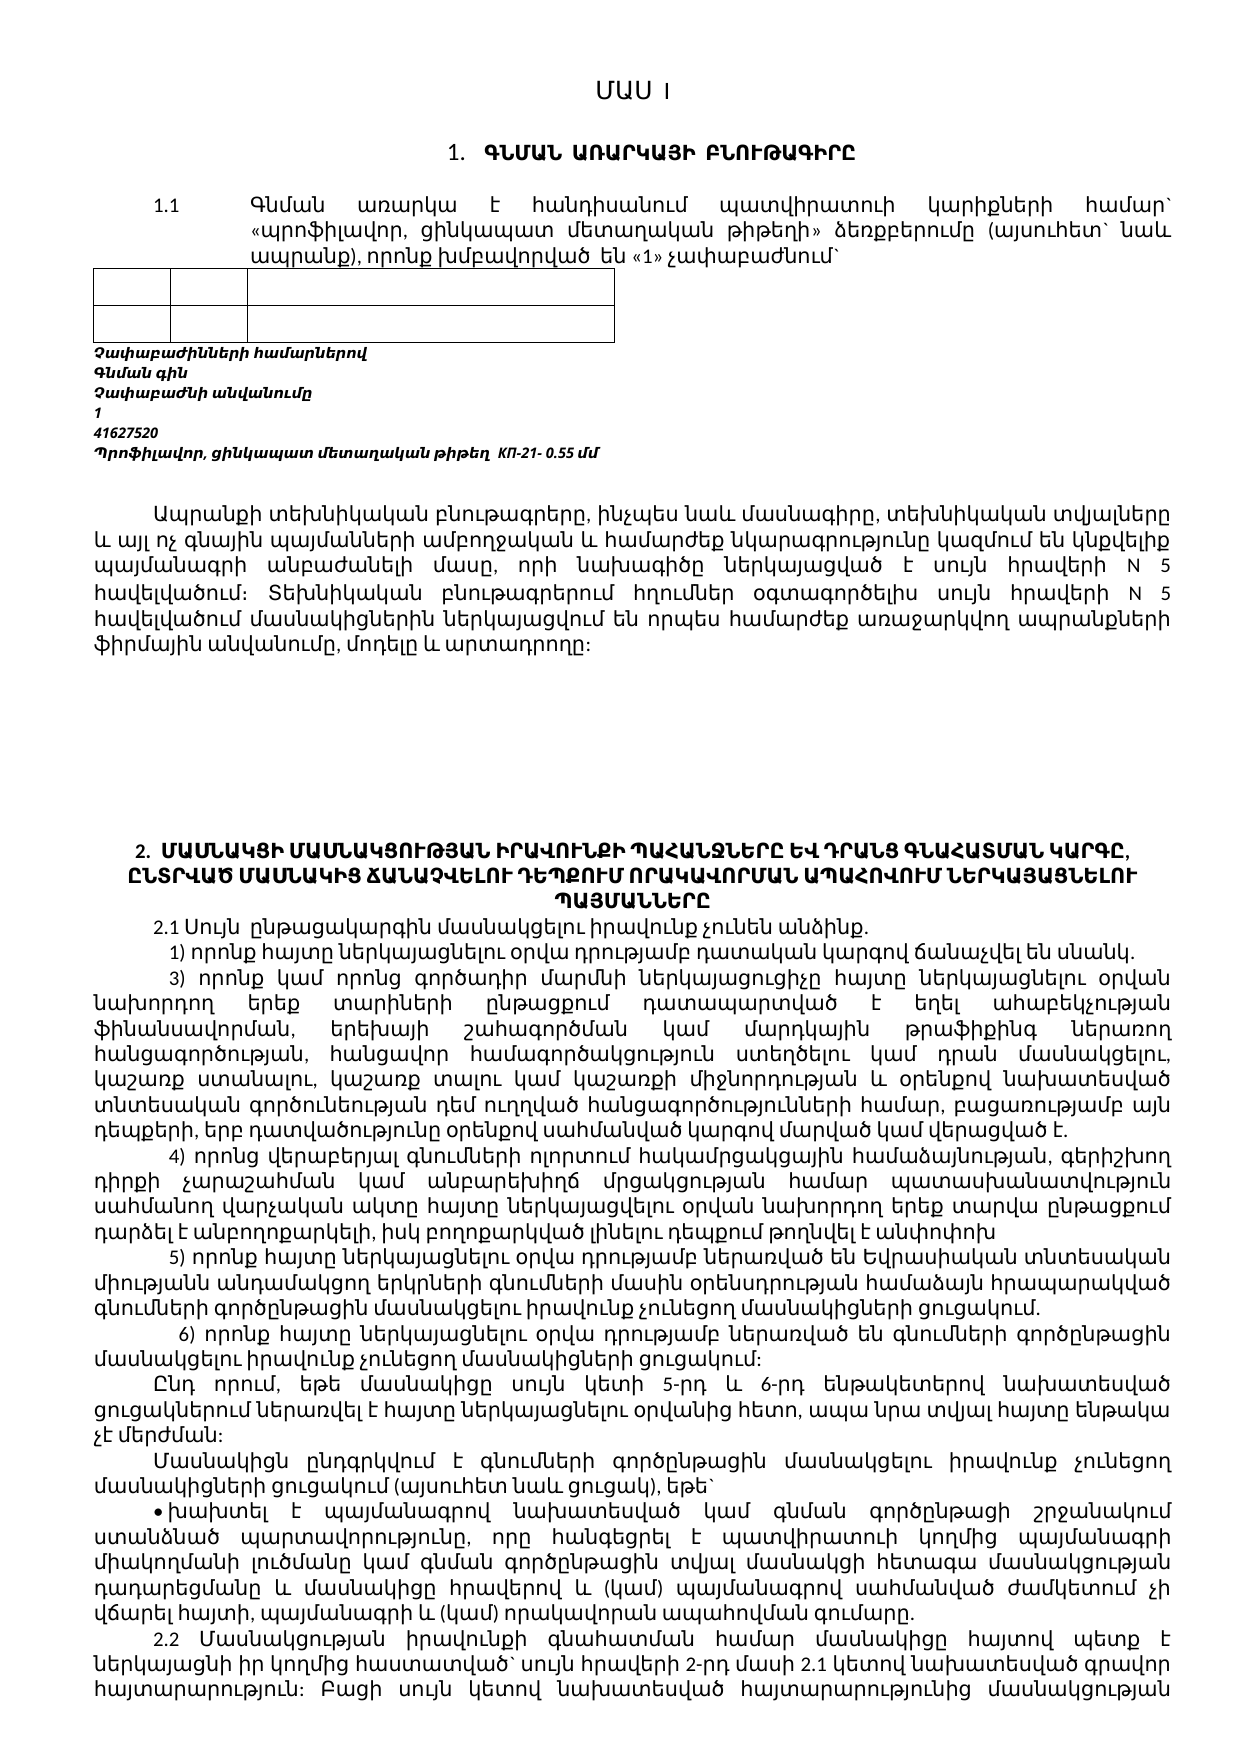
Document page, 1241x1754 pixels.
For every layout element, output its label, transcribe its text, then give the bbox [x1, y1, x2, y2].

text 6) որոնք հայտը ներկայացնելու օրվա դրությամբ ներառված են գնումների գործընթացին մասնակցելու իրավունք չունեցող մասնակիցների ցուցակում: [94, 1321, 1171, 1372]
text 4) որոնց վերաբերյալ գնումների ոլորտում հակամրցակցային համաձայնության, գերիշխող դիրքի չարաշահման կամ անբարեխիղճ մրցակցության համար պատասխանատվություն սահմանող վարչական ակտը հայտը ներկայացվելու օրվան նախորդող երեք տարվա ընթացքում դարձել է անբողոքարկելի, իսկ բողոքարկված լինելու դեպքում թողնվել է անփոփոխ [94, 1143, 1171, 1244]
text 3) որոնք կամ որոնց գործադիր մարմնի ներկայացուցիչը հայտը ներկայացնելու օրվան նախորդող երեք տարիների ընթացքում դատապարտված է եղել ահաբեկչության ֆինանսավորման, երեխայի շահագործման կամ մարդկային թրաֆիքինգ ներառող հանցագործության, հանցավոր համագործակցություն ստեղծելու կամ դրան մասնակցելու, կաշառք ստանալու, կաշառք տալու կամ կաշառքի միջնորդության և օրենքով նախատեսված տնտեսական գործունեության դեմ ուղղված հանցագործությունների համար, բացառությամբ այն դեպքերի, երբ դատվածությունը օրենքով սահմանված կարգով մարված կամ վերացված է. [94, 965, 1171, 1143]
subtitle Գնման առարկա է հանդիսանում պատվիրատուի կարիքների համար` «պրոֆիլավոր, ցինկապատ մետաղական թիթեղի» ձեռքբերումը (այսուհետ` նաև ապրանք), որոնք խմբավորված են «1» չափաբաժնում` [153, 192, 1171, 268]
text ՄԱՍ I [94, 75, 1171, 106]
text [94, 1626, 1171, 1702]
text Ընդ որում, եթե մասնակիցը սույն կետի 5-րդ և 6-րդ ենթակետերով նախատեսված ցուցակներում ներառվել է հայտը ներկայացնելու օրվանից հետո, ապա նրա տվյալ հայտը ենթակա չէ մերժման: [94, 1372, 1171, 1448]
text Մասնակիցն ընդգրկվում է գնումների գործընթացին մասնակցելու իրավունք չունեցող մասնակիցների ցուցակում (այսուհետ նաև ցուցակ), եթե` [94, 1448, 1171, 1499]
text 5) որոնք հայտը ներկայացնելու օրվա դրությամբ ներառված են Եվրասիական տնտեսական միությանն անդամակցող երկրների գնումների մասին օրենսդրության համաձայն հրապարակված գնումների գործընթացին մասնակցելու իրավունք չունեցող մասնակիցների ցուցակում. [94, 1244, 1171, 1321]
list ԳՆՄԱՆ ԱՌԱՐԿԱՅԻ ԲՆՈՒԹԱԳԻՐԸ [131, 136, 1171, 167]
text Ապրանքի տեխնիկական բնութագրերը, ինչպես նաև մասնագիրը, տեխնիկական տվյալները և այլ ոչ գնային պայմանների ամբողջական և համարժեք նկարագրությունը կազմում են կնքվելիք պայմանագրի անբաժանելի մասը, որի նախագիծը ներկայացված է սույն հրավերի N 5 հավելվածում։ Տեխնիկական բնութագրերում հղումներ օգտագործելիս սույն հրավերի N 5 հավելվածում մասնակիցներին ներկայացվում են որպես համարժեք առաջարկվող ապրանքների ֆիրմային անվանումը, մոդելը և արտադրողը: [94, 501, 1171, 657]
text 2.1 Սույն ընթացակարգին մասնակցելու իրավունք չունեն անձինք. [94, 914, 1171, 939]
text 2. ՄԱՍՆԱԿՑԻ ՄԱՍՆԱԿՑՈՒԹՅԱՆ ԻՐԱՎՈՒՆՔԻ ՊԱՀԱՆՋՆԵՐԸ ԵՎ ԴՐԱՆՑ ԳՆԱՀԱՏՄԱՆ ԿԱՐԳԸ, ԸՆՏՐՎԱԾ ՄԱՍՆԱԿԻՑ ՃԱՆԱՉՎԵԼՈՒ ԴԵՊՔՈՒՄ ՈՐԱԿԱՎՈՐՄԱՆ ԱՊԱՀՈՎՈՒՄ ՆԵՐԿԱՅԱՑՆԵԼՈՒ ՊԱՅՄԱՆՆԵՐԸ [94, 838, 1171, 914]
text 1) որոնք հայտը ներկայացնելու օրվա դրությամբ դատական կարգով ճանաչվել են սնանկ. [94, 939, 1171, 965]
text • խախտել է պայմանագրով նախատեսված կամ գնման գործընթացի շրջանակում ստանձնած պարտավորությունը, որը հանգեցրել է պատվիրատուի կողմից պայմանագրի միակողմանի լուծմանը կամ գնման գործընթացին տվյալ մասնակցի հետագա մասնակցության դադարեցմանը և մասնակիցը հրավերով և (կամ) պայմանագրով սահմանված ժամկետում չի վճարել հայտի, պայմանագրի և (կամ) որակավորան ապահովման գումարը. [94, 1499, 1171, 1626]
